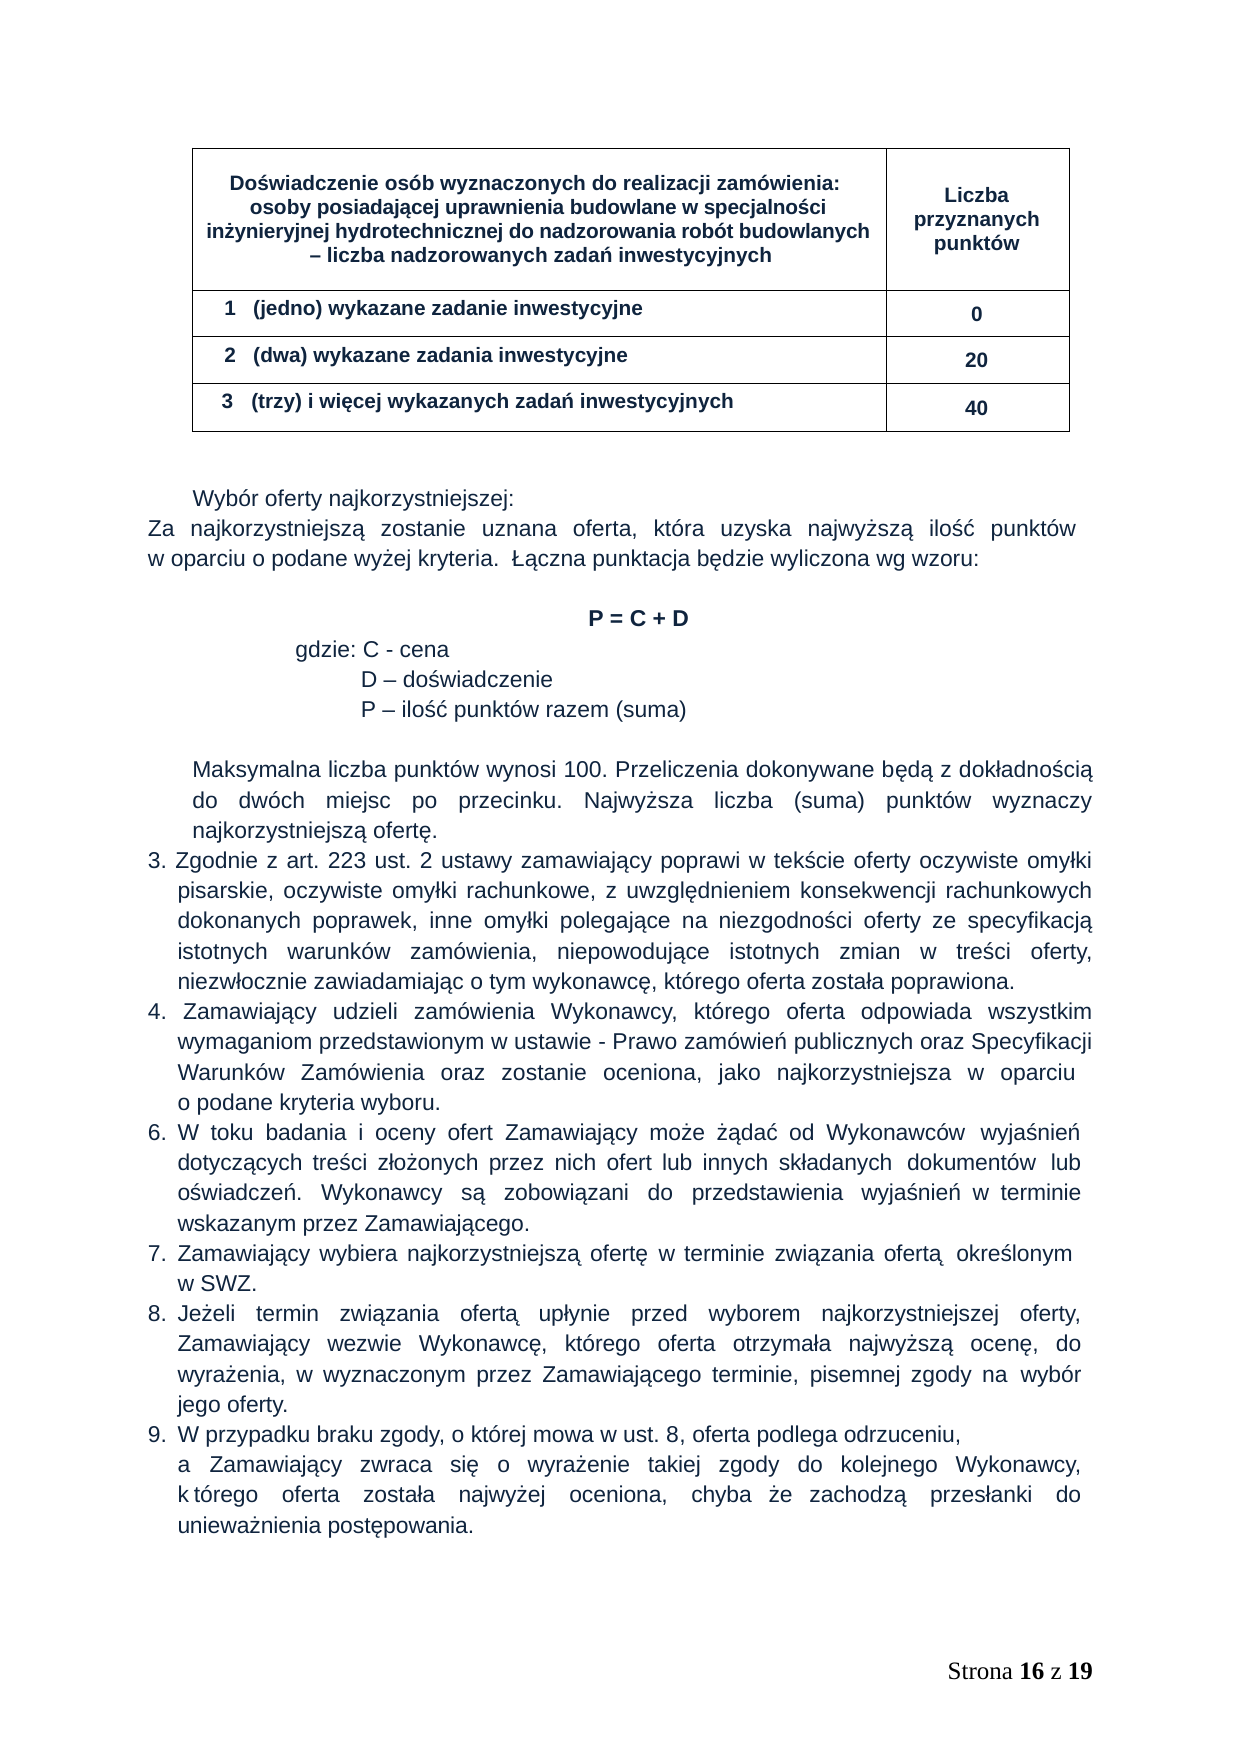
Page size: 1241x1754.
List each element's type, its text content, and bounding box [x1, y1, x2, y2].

text P = C + D [184, 605, 1093, 632]
text Za najkorzystniejszą zostanie uznana oferta, która uzyska najwyższą ilość punktów w oparciu o podane wyżej kryteria. Łączna punktacja będzie wyliczona wg wzoru: [148, 515, 1093, 571]
list W przypadku braku zgody, o której mowa w ust. 8, oferta podlega odrzuceniu, [148, 1421, 1081, 1447]
text gdzie: C - cena [258, 636, 1093, 662]
text Maksymalna liczba punktów wynosi 100. Przeliczenia dokonywane będą z dokładnością do dwóch miejsc po przecinku. Najwyższa liczba (suma) punktów wyznaczy najkorzystniejszą ofertę. [192, 756, 1093, 843]
table_header Liczba przyznanych punktów [887, 149, 1069, 290]
table_cell 0 [887, 291, 1069, 336]
text a Zamawiający zwraca się o wyrażenie takiej zgody do kolejnego Wykonawcy, którego oferta została najwyżej oceniona, chyba że zachodzą przesłanki do unieważnienia postępowania. [177, 1451, 1081, 1538]
table_cell 1 (jedno) wykazane zadanie inwestycyjne [193, 291, 886, 336]
text P – ilość punktów razem (suma) [354, 696, 1093, 722]
list Jeżeli termin związania ofertą upłynie przed wyborem najkorzystniejszej oferty, Zamawiający wezwie Wykonawcę, którego oferta otrzymała najwyższą ocenę, do wyrażenia, w wyznaczonym przez Zamawiającego terminie, pisemnej zgody na wybór jego oferty. [148, 1300, 1081, 1417]
text 4. Zamawiający udzieli zamówienia Wykonawcy, którego oferta odpowiada wszystkim wymaganiom przedstawionym w ustawie - Prawo zamówień publicznych oraz Specyfikacji Warunków Zamówienia oraz zostanie oceniona, jako najkorzystniejsza w oparciu o podane kryteria wyboru. [148, 998, 1093, 1115]
table_cell (trzy) i więcej wykazanych zadań inwestycyjnych [193, 384, 886, 431]
table_cell 20 [887, 337, 1069, 383]
table_header Doświadczenie osób wyznaczonych do realizacji zamówienia: osoby posiadającej uprawnienia budowlane w specjalności inżynieryjnej hydrotechnicznej do nadzorowania robót budowlanych – liczba nadzorowanych zadań inwestycyjnych [193, 149, 886, 290]
table_cell 2 (dwa) wykazane zadania inwestycyjne [193, 337, 886, 383]
list Zamawiający wybiera najkorzystniejszą ofertę w terminie związania ofertą określonym w SWZ. [148, 1240, 1081, 1296]
table_cell 40 [887, 384, 1069, 431]
text D – doświadczenie [354, 666, 1093, 692]
text 3. Zgodnie z art. 223 ust. 2 ustawy zamawiający poprawi w tekście oferty oczywiste omyłki pisarskie, oczywiste omyłki rachunkowe, z uwzględnieniem konsekwencji rachunkowych dokonanych poprawek, inne omyłki polegające na niezgodności oferty ze specyfikacją istotnych warunków zamówienia, niepowodujące istotnych zmian w treści oferty, niezwłocznie zawiadamiając o tym wykonawcę, którego oferta została poprawiona. [148, 847, 1093, 994]
text Wybór oferty najkorzystniejszej: [148, 484, 1093, 511]
list W toku badania i oceny ofert Zamawiający może żądać od Wykonawców wyjaśnień dotyczących treści złożonych przez nich ofert lub innych składanych dokumentów lub oświadczeń. Wykonawcy są zobowiązani do przedstawienia wyjaśnień w terminie wskazanym przez Zamawiającego. [148, 1119, 1081, 1236]
